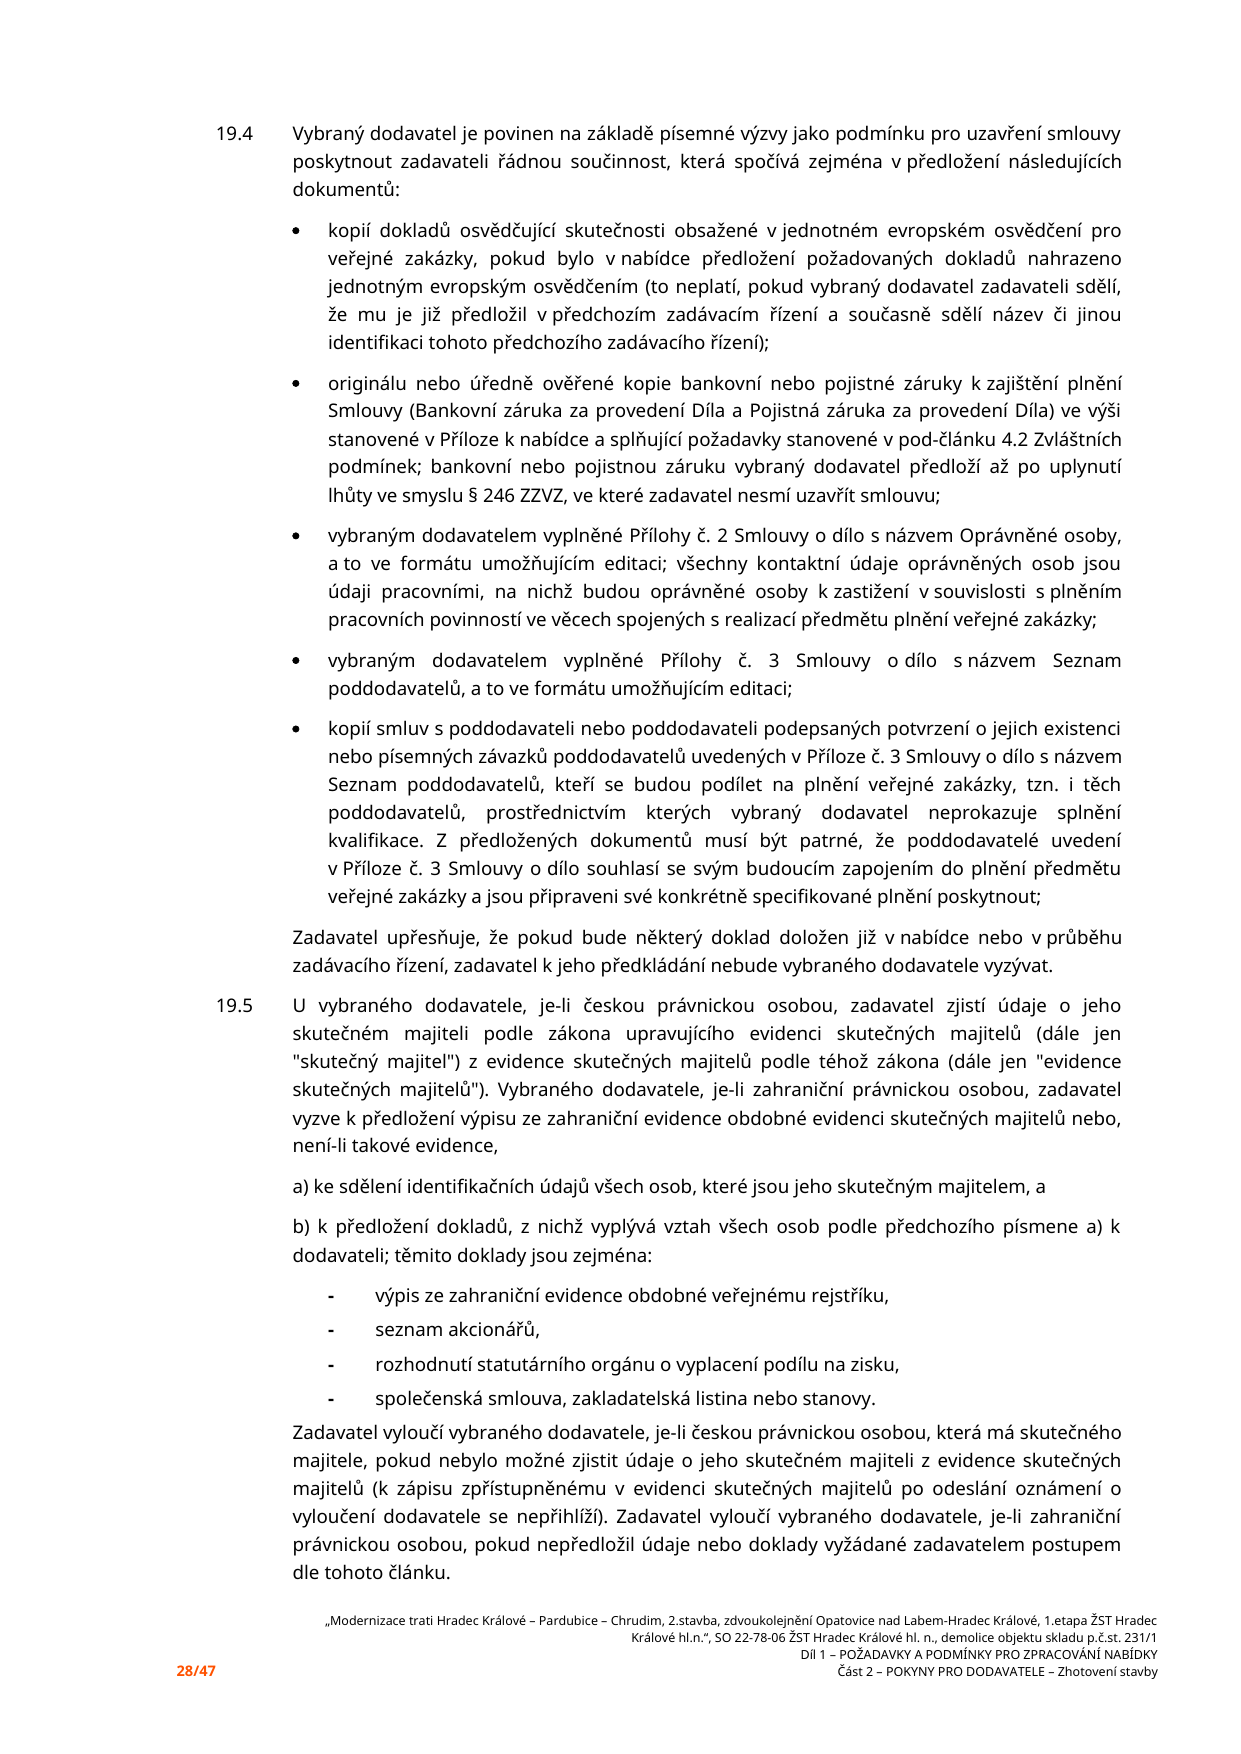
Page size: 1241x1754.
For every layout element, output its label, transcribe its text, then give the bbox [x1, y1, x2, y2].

text b) k předložení dokladů, z nichž vyplývá vztah všech osob podle předchozího písmene a) k dodavateli; těmito doklady jsou zejména: [292, 1214, 1122, 1267]
text společenská smlouva, zakladatelská listina nebo stanovy. [328, 1385, 1122, 1411]
text Zadavatel vyloučí vybraného dodavatele, je-li českou právnickou osobou, která má skutečného majitele, pokud nebylo možné zjistit údaje o jeho skutečném majiteli z evidence skutečných majitelů (k zápisu zpřístupněnému v evidenci skutečných majitelů po odeslání oznámení o vyloučení dodavatele se nepřihlíží). Zadavatel vyloučí vybraného dodavatele, je-li zahraniční právnickou osobou, pokud nepředložil údaje nebo doklady vyžádané zadavatelem postupem dle tohoto článku. [292, 1419, 1122, 1585]
text výpis ze zahraniční evidence obdobné veřejnému rejstříku, [328, 1282, 1122, 1308]
text Zadavatel upřesňuje, že pokud bude některý doklad doložen již v nabídce nebo v průběhu zadávacího řízení, zadavatel k jeho předkládání nebude vybraného dodavatele vyzývat. [292, 924, 1122, 978]
text vybraným dodavatelem vyplněné Přílohy č. 2 Smlouvy o dílo s názvem Oprávněné osoby, a to ve formátu umožňujícím editaci; všechny kontaktní údaje oprávněných osob jsou údaji pracovními, na nichž budou oprávněné osoby k zastižení v souvislosti s plněním pracovních povinností ve věcech spojených s realizací předmětu plnění veřejné zakázky; [292, 522, 1122, 632]
text rozhodnutí statutárního orgánu o vyplacení podílu na zisku, [328, 1351, 1122, 1376]
text Vybraný dodavatel je povinen na základě písemné výzvy jako podmínku pro uzavření smlouvy poskytnout zadavateli řádnou součinnost, která spočívá zejména v předložení následujících dokumentů: [216, 121, 1122, 202]
text originálu nebo úředně ověřené kopie bankovní nebo pojistné záruky k zajištění plnění Smlouvy (Bankovní záruka za provedení Díla a Pojistná záruka za provedení Díla) ve výši stanovené v Příloze k nabídce a splňující požadavky stanovené v pod-článku 4.2 Zvláštních podmínek; bankovní nebo pojistnou záruku vybraný dodavatel předloží až po uplynutí lhůty ve smyslu § 246 ZZVZ, ve které zadavatel nesmí uzavřít smlouvu; [292, 370, 1122, 507]
text a) ke sdělení identifikačních údajů všech osob, které jsou jeho skutečným majitelem, a [292, 1173, 1122, 1199]
text kopií dokladů osvědčující skutečnosti obsažené v jednotném evropském osvědčení pro veřejné zakázky, pokud bylo v nabídce předložení požadovaných dokladů nahrazeno jednotným evropským osvědčením (to neplatí, pokud vybraný dodavatel zadavateli sdělí, že mu je již předložil v předchozím zadávacím řízení a současně sdělí název či jinou identifikaci tohoto předchozího zadávacího řízení); [292, 217, 1122, 355]
text kopií smluv s poddodavateli nebo poddodavateli podepsaných potvrzení o jejich existenci nebo písemných závazků poddodavatelů uvedených v Příloze č. 3 Smlouvy o dílo s názvem Seznam poddodavatelů, kteří se budou podílet na plnění veřejné zakázky, tzn. i těch poddodavatelů, prostřednictvím kterých vybraný dodavatel neprokazuje splnění kvalifikace. Z předložených dokumentů musí být patrné, že poddodavatelé uvedení v Příloze č. 3 Smlouvy o dílo souhlasí se svým budoucím zapojením do plnění předmětu veřejné zakázky a jsou připraveni své konkrétně specifikované plnění poskytnout; [292, 716, 1122, 909]
text vybraným dodavatelem vyplněné Přílohy č. 3 Smlouvy o dílo s názvem Seznam poddodavatelů, a to ve formátu umožňujícím editaci; [292, 647, 1122, 701]
text U vybraného dodavatele, je-li českou právnickou osobou, zadavatel zjistí údaje o jeho skutečném majiteli podle zákona upravujícího evidenci skutečných majitelů (dále jen "skutečný majitel") z evidence skutečných majitelů podle téhož zákona (dále jen "evidence skutečných majitelů"). Vybraného dodavatele, je-li zahraniční právnickou osobou, zadavatel vyzve k předložení výpisu ze zahraniční evidence obdobné evidenci skutečných majitelů nebo, není-li takové evidence, [216, 993, 1122, 1158]
text seznam akcionářů, [328, 1317, 1122, 1342]
